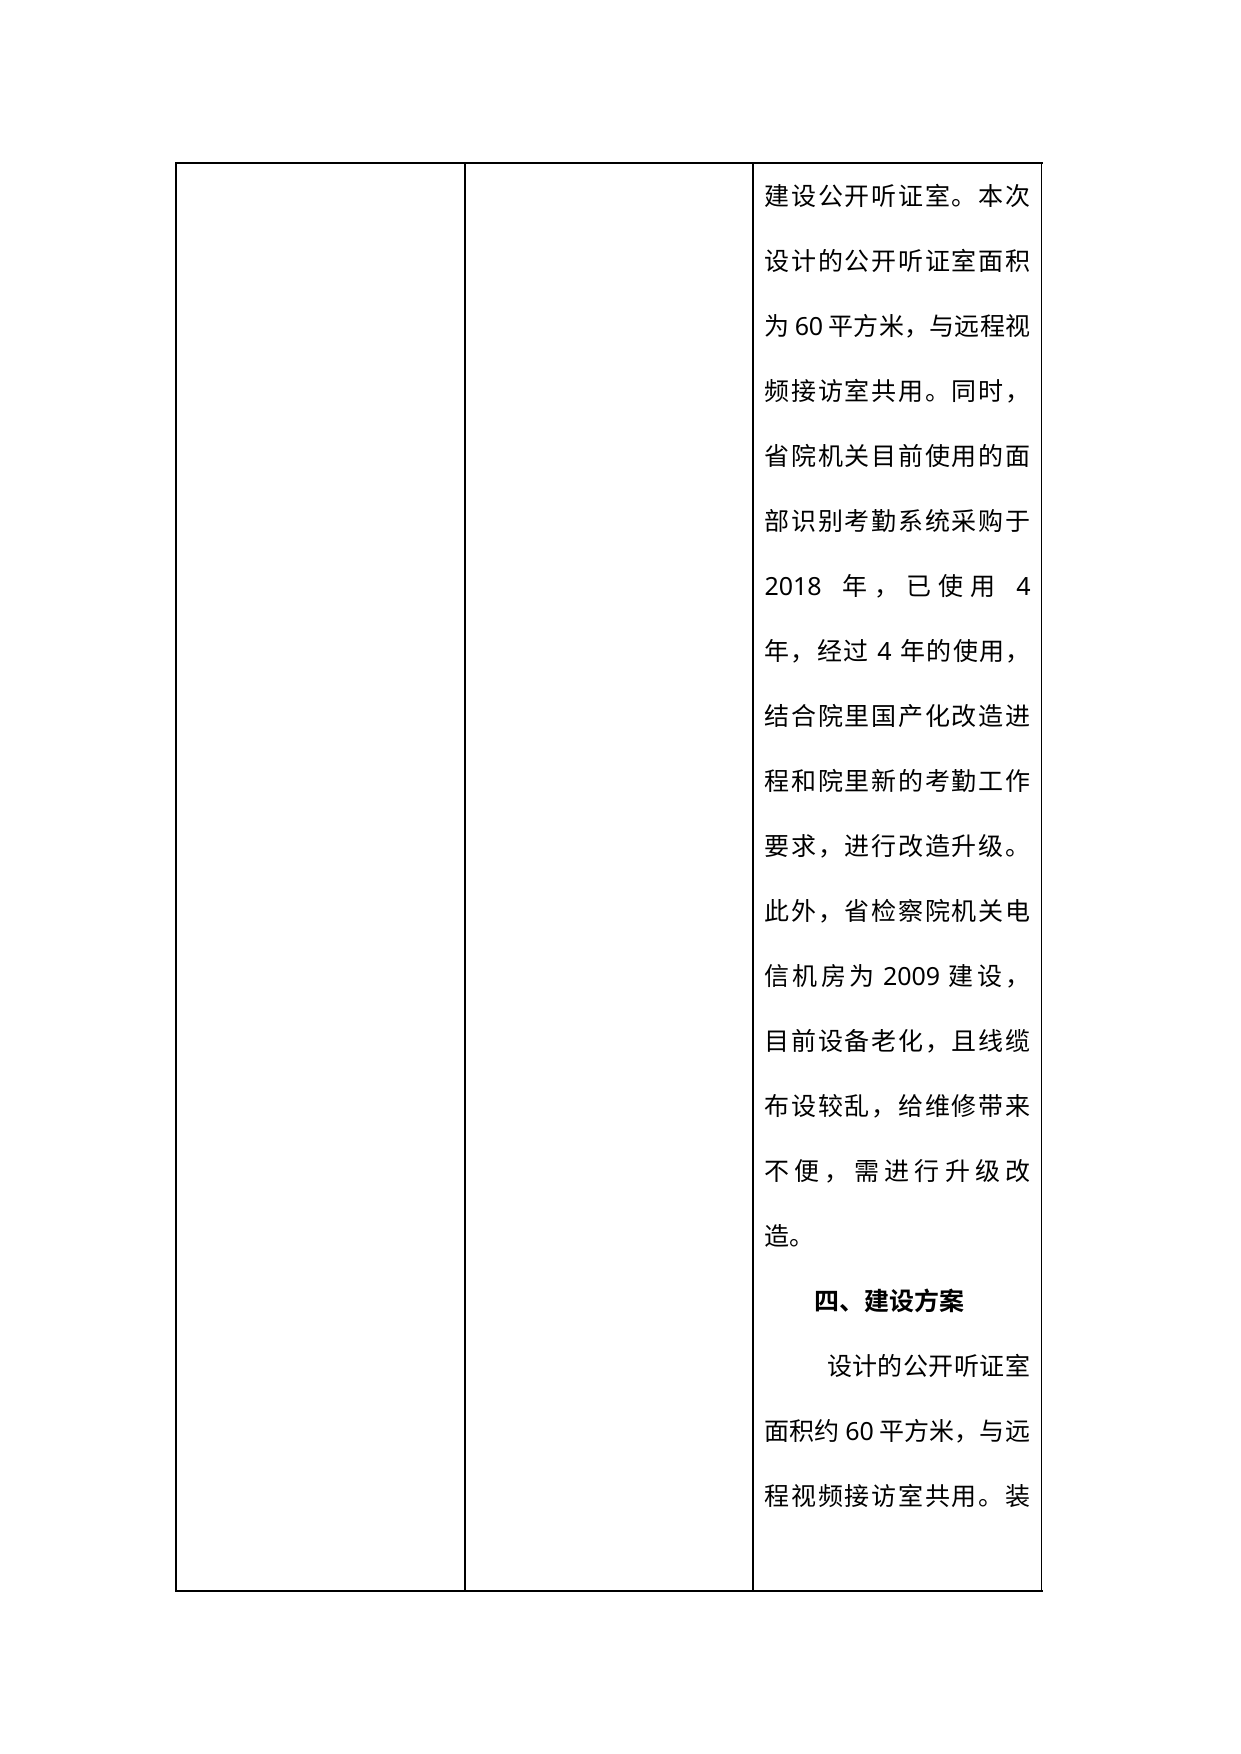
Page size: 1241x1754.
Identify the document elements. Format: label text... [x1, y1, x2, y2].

table_cell [177, 164, 464, 1590]
table_cell 1 [466, 164, 752, 1590]
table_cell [754, 164, 1041, 1590]
